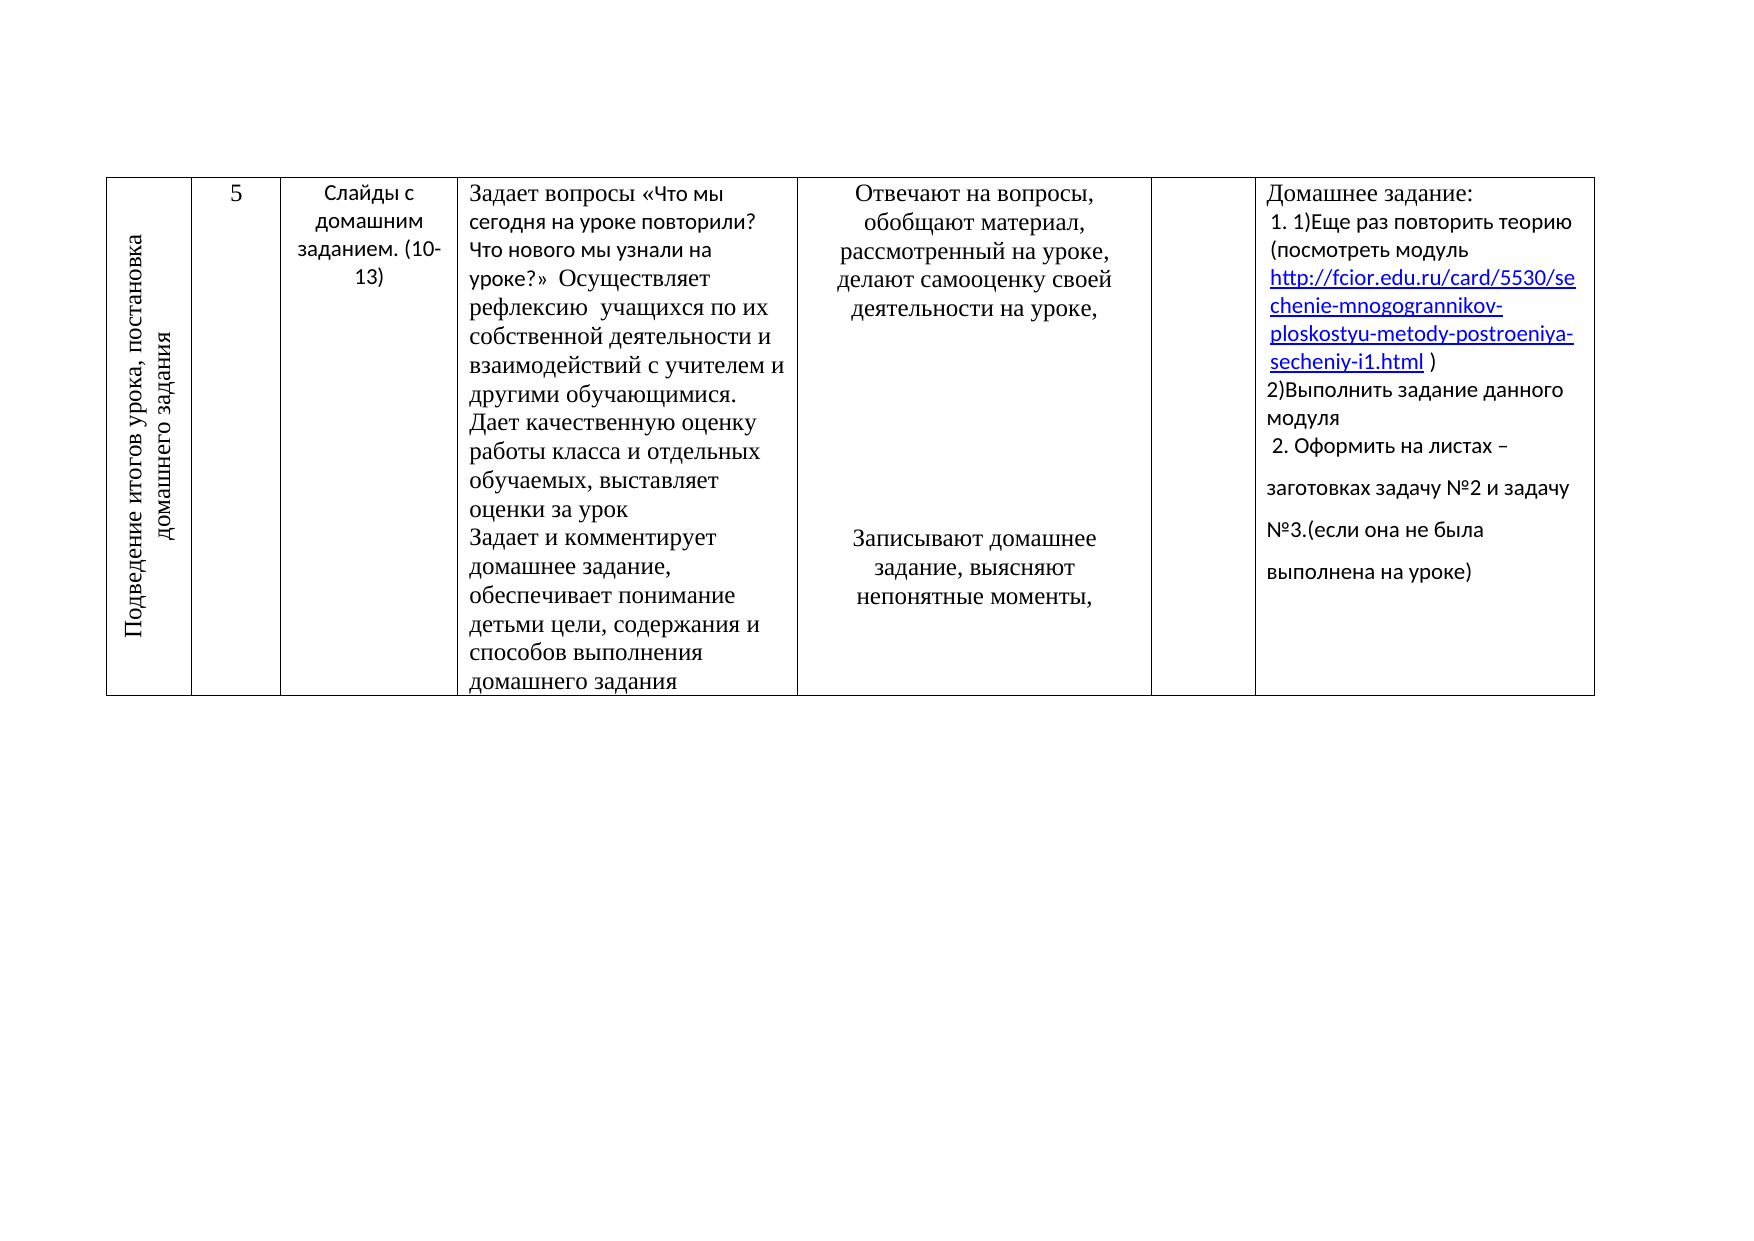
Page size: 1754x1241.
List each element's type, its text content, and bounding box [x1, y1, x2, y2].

table_cell Подведение итогов урока, постановка домашнего задания [107, 178, 191, 695]
table_cell 5 [192, 178, 280, 695]
table_cell Задает вопросы «Что мы сегодня на уроке повторили? Что нового мы узнали на уроке?» Осуществляет рефлексию учащихся по их собственной деятельности и взаимодействий с учителем и другими обучающимися. Дает качественную оценку работы класса и отдельных обучаемых, выставляет оценки за урок Задает и комментирует домашнее задание, обеспечивает понимание детьми цели, содержания и способов выполнения домашнего задания [458, 178, 797, 695]
table_cell Отвечают на вопросы, обобщают материал, рассмотренный на уроке, делают самооценку своей деятельности на уроке, Записывают домашнее задание, выясняют непонятные моменты, [798, 178, 1151, 695]
table_cell Домашнее задание: 1. 1)Еще раз повторить теорию (посмотреть модуль http://fcior.edu.ru/card/5530/sechenie-mnogogrannikov-ploskostyu-metody-postroeniya-secheniy-i1.html ) 2)Выполнить задание данного модуля 2. Оформить на листах – заготовках задачу №2 и задачу №3.(если она не была выполнена на уроке) [1256, 178, 1594, 695]
table_cell [1152, 178, 1255, 695]
table_cell Слайды с домашним заданием. (10-13) [281, 178, 457, 695]
